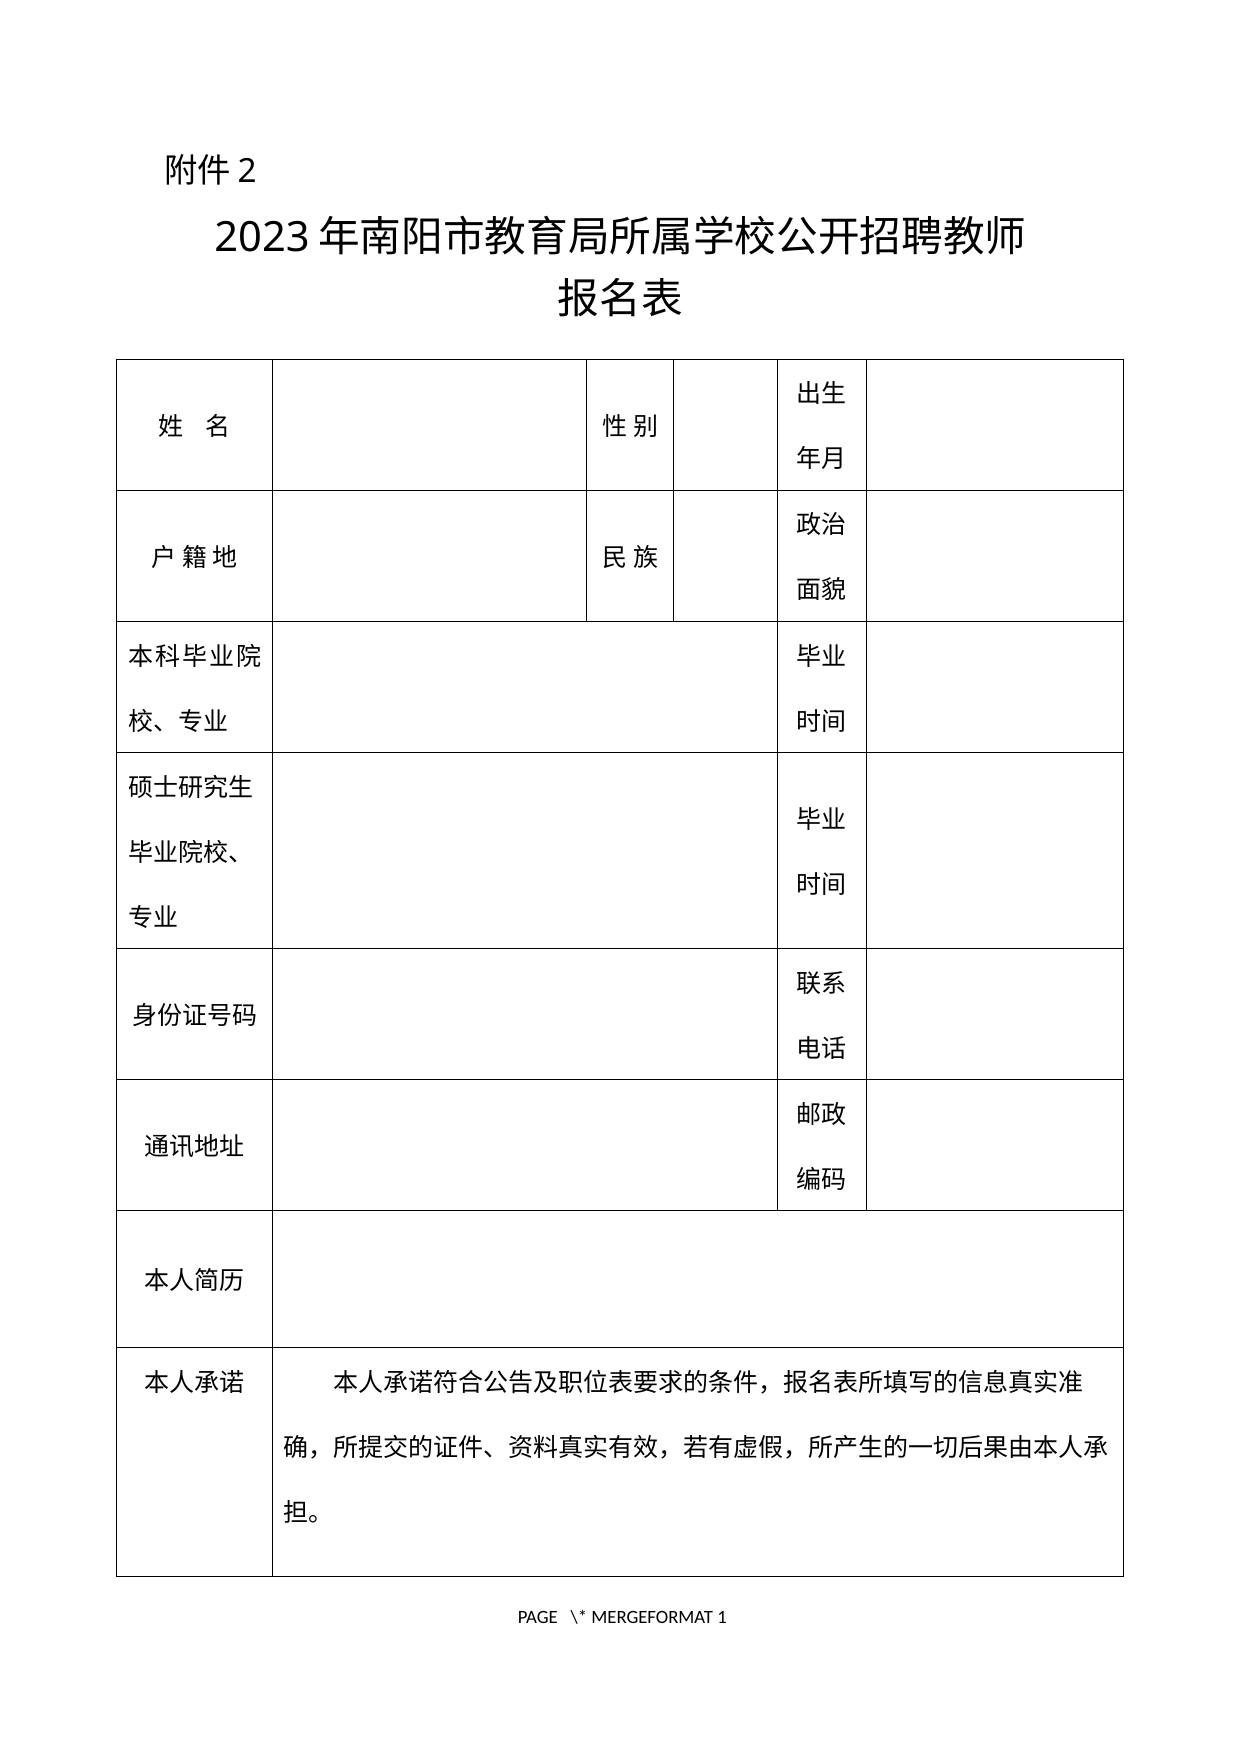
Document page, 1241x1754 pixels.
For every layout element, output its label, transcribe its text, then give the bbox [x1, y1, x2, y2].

table_cell [867, 491, 1123, 621]
table_cell 毕业时间 [778, 622, 866, 752]
table_cell 通讯地址 [117, 1080, 272, 1210]
table_cell [867, 753, 1123, 948]
text 2023年南阳市教育局所属学校公开招聘教师 [164, 201, 1076, 263]
table_header [867, 360, 1123, 489]
table_cell 毕业时间 [778, 753, 866, 948]
table_header 出生年月 [778, 360, 866, 489]
table_cell [273, 753, 777, 948]
table_cell [273, 491, 586, 621]
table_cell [273, 1348, 1123, 1576]
table_cell 联系电话 [778, 949, 866, 1079]
table_header 姓 名 [117, 360, 272, 489]
table_cell 政治面貌 [778, 491, 866, 621]
table_cell [273, 622, 777, 752]
table_cell [867, 949, 1123, 1079]
table_cell [867, 1080, 1123, 1210]
table_cell 硕士研究生毕业院校、专业 [117, 753, 272, 948]
table_header 性 别 [587, 360, 673, 489]
table_cell 民 族 [587, 491, 673, 621]
table_cell 本科毕业院校、专业 [117, 622, 272, 752]
table_header [273, 360, 586, 489]
table_cell [273, 949, 777, 1079]
table_cell [273, 1080, 777, 1210]
text 附件2 [164, 136, 1076, 201]
table_cell 本人承诺 [117, 1348, 272, 1576]
table_cell [273, 1211, 1123, 1347]
table_cell 本人简历 [117, 1211, 272, 1347]
table_cell [674, 491, 777, 621]
text 报名表 [164, 263, 1076, 326]
table_cell 户 籍 地 [117, 491, 272, 621]
table_header [674, 360, 777, 489]
table_cell [867, 622, 1123, 752]
table_cell 身份证号码 [117, 949, 272, 1079]
table_cell 邮政编码 [778, 1080, 866, 1210]
